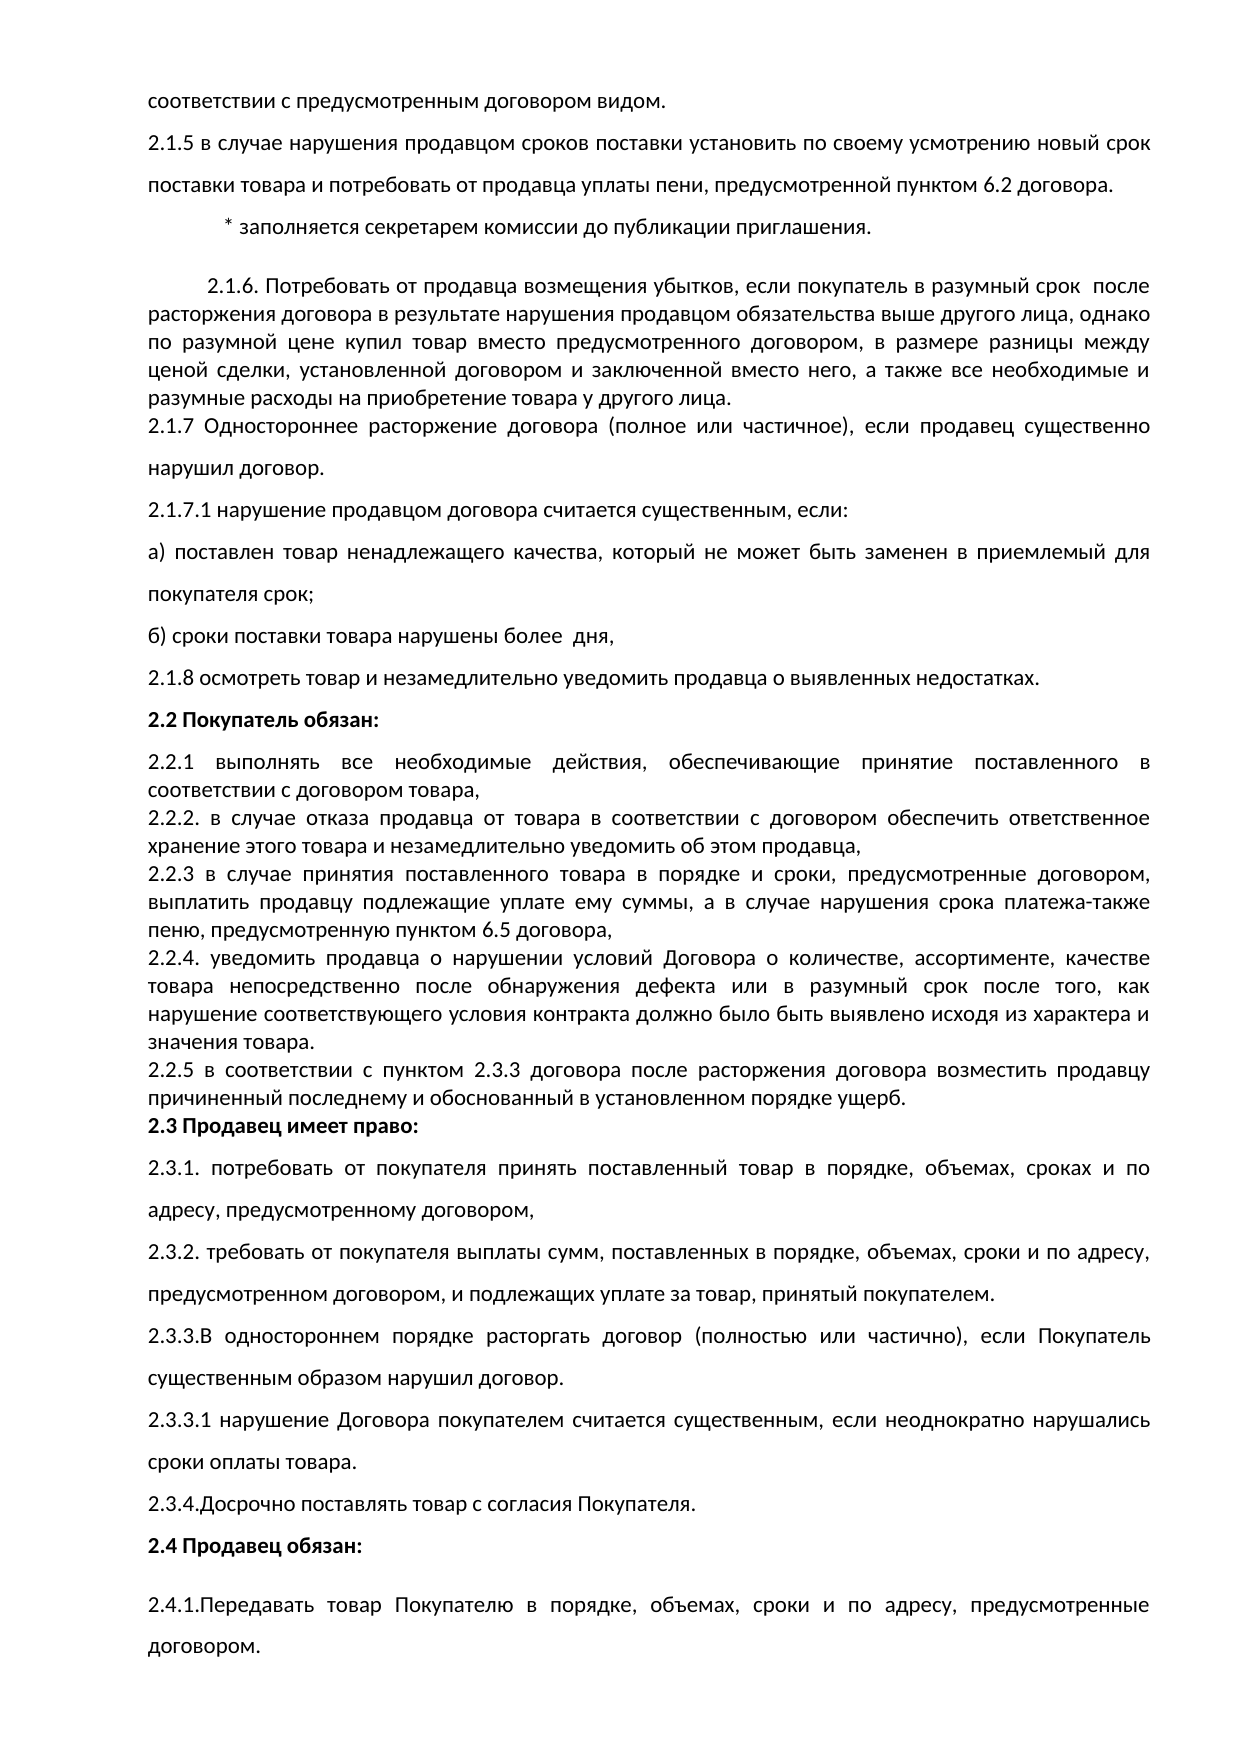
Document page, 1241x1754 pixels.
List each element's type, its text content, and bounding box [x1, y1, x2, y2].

list 2.1.7 Одностороннее расторжение договора (полное или частичное), если продавец существенно нарушил договор. [148, 411, 1152, 481]
list 2.3 Продавец имеет право: [148, 1111, 1152, 1139]
list 2.2.4. уведомить продавца о нарушении условий Договора о количестве, ассортименте, качестве товара непосредственно после обнаружения дефекта или в разумный срок после того, как нарушение соответствующего условия контракта должно было быть выявлено исходя из характера и значения товара. [148, 943, 1152, 1055]
list 2.3.1. потребовать от покупателя принять поставленный товар в порядке, объемах, сроках и по адресу, предусмотренному договором, [148, 1153, 1152, 1223]
text 2.4 Продавец обязан: [148, 1531, 1152, 1559]
text 2.3.4.Досрочно поставлять товар с согласия Покупателя. [148, 1489, 1152, 1517]
list 2.2.2. в случае отказа продавца от товара в соответствии с договором обеспечить ответственное хранение этого товара и незамедлительно уведомить об этом продавца, [148, 803, 1152, 859]
list * заполняется секретарем комиссии до публикации приглашения. [148, 212, 1152, 240]
list а) поставлен товар ненадлежащего качества, который не может быть заменен в приемлемый для покупателя срок; [148, 537, 1152, 607]
text 2.4.1.Передавать товар Покупателю в порядке, объемах, сроки и по адресу, предусмотренные договором. [148, 1590, 1152, 1660]
list 2.3.2. требовать от покупателя выплаты сумм, поставленных в порядке, объемах, сроки и по адресу, предусмотренном договором, и подлежащих уплате за товар, принятый покупателем. [148, 1237, 1152, 1307]
list 2.1.7.1 нарушение продавцом договора считается существенным, если: [148, 495, 1152, 523]
list б) сроки поставки товара нарушены более дня, [148, 621, 1152, 649]
text 2.3.3.1 нарушение Договора покупателем считается существенным, если неоднократно нарушались сроки оплаты товара. [148, 1405, 1152, 1475]
list 2.2.3 в случае принятия поставленного товара в порядке и сроки, предусмотренные договором, выплатить продавцу подлежащие уплате ему суммы, а в случае нарушения срока платежа-также пеню, предусмотренную пунктом 6.5 договора, [148, 859, 1152, 943]
list 2.2 Покупатель обязан: [148, 705, 1152, 733]
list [148, 86, 1152, 114]
list 2.2.5 в соответствии с пунктом 2.3.3 договора после расторжения договора возместить продавцу причиненный последнему и обоснованный в установленном порядке ущерб. [148, 1055, 1152, 1111]
list 2.2.1 выполнять все необходимые действия, обеспечивающие принятие поставленного в соответствии с договором товара, [148, 747, 1152, 803]
list 2.1.5 в случае нарушения продавцом сроков поставки установить по своему усмотрению новый срок поставки товара и потребовать от продавца уплаты пени, предусмотренной пунктом 6.2 договора. [148, 128, 1152, 198]
list 2.1.8 осмотреть товар и незамедлительно уведомить продавца о выявленных недостатках. [148, 663, 1152, 691]
text 2.1.6. Потребовать от продавца возмещения убытков, если покупатель в разумный срок после расторжения договора в результате нарушения продавцом обязательства выше другого лица, однако по разумной цене купил товар вместо предусмотренного договором, в размере разницы между ценой сделки, установленной договором и заключенной вместо него, а также все необходимые и разумные расходы на приобретение товара у другого лица. [148, 271, 1152, 411]
text 2.3.3.В одностороннем порядке расторгать договор (полностью или частично), если Покупатель существенным образом нарушил договор. [148, 1321, 1152, 1391]
